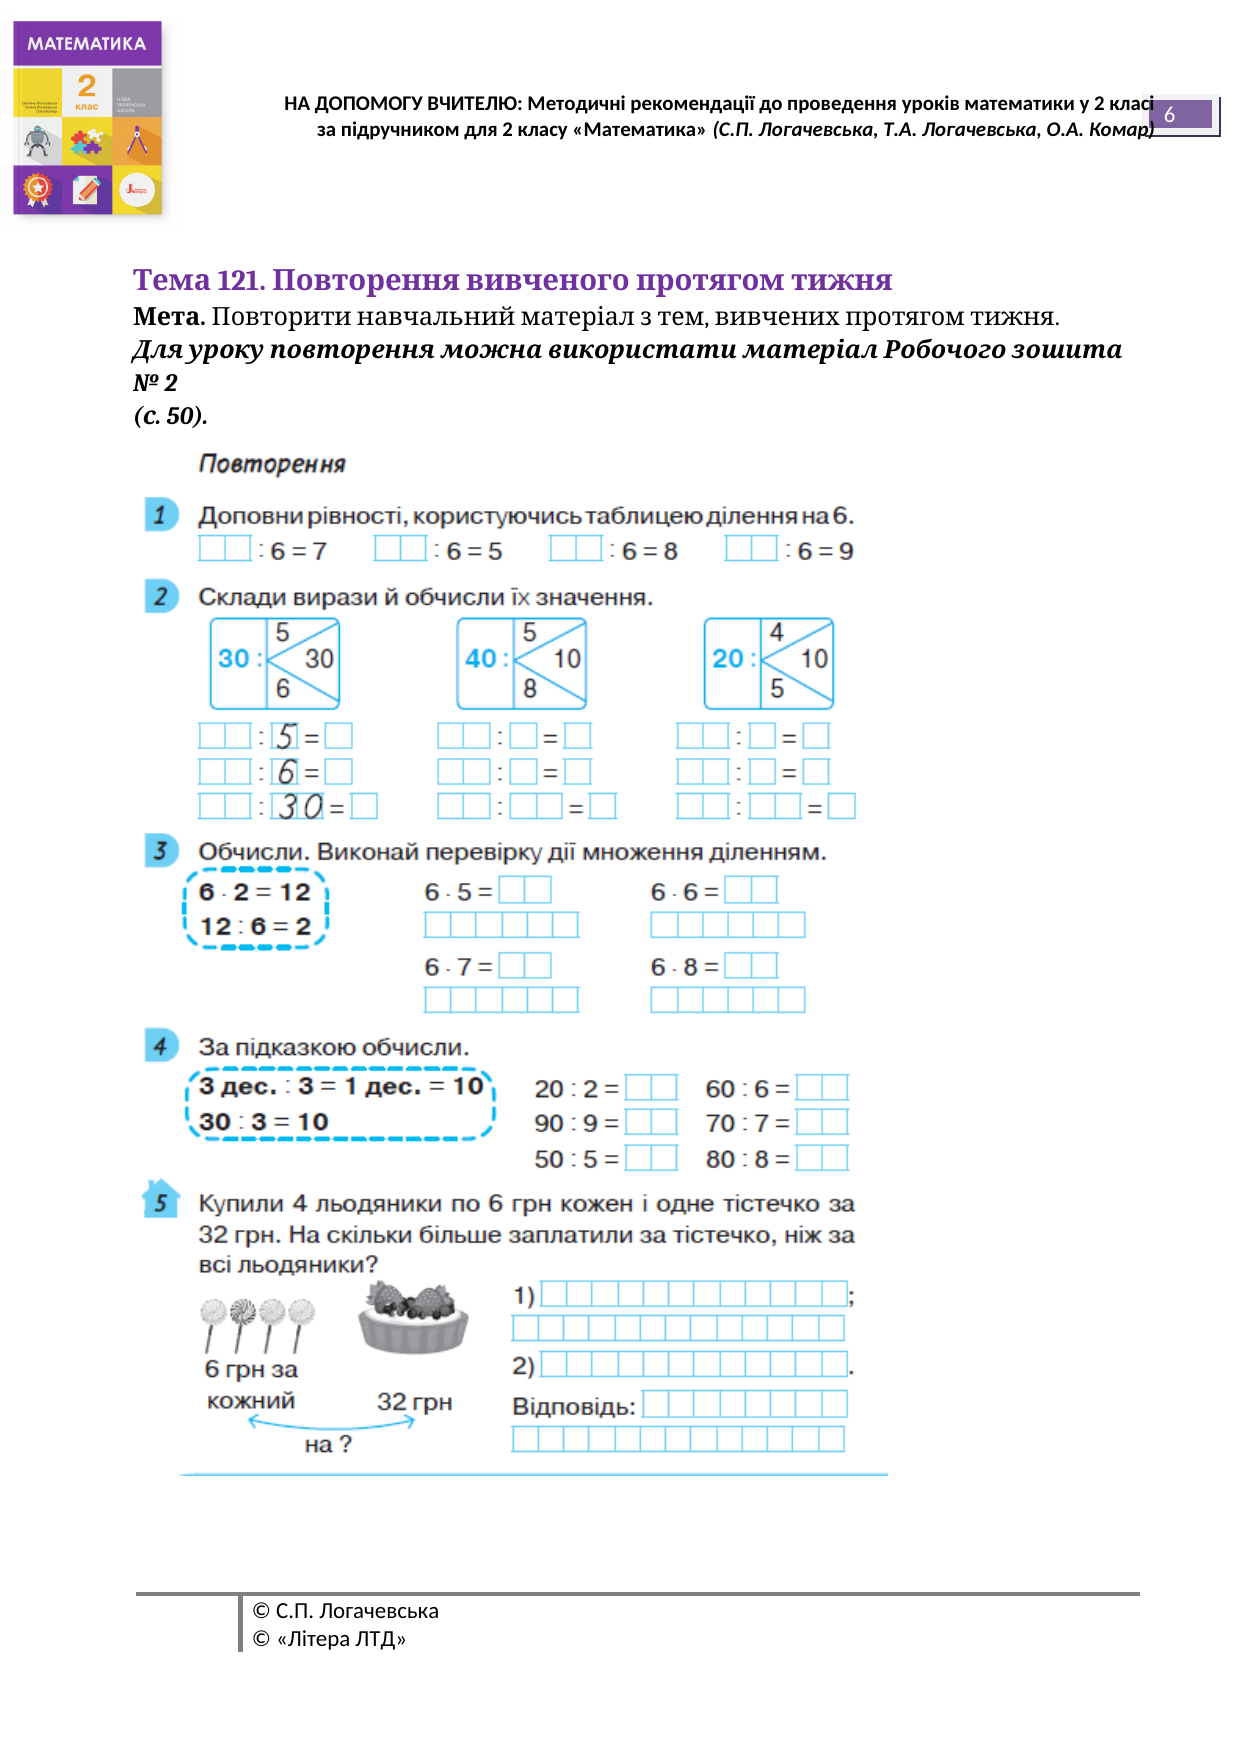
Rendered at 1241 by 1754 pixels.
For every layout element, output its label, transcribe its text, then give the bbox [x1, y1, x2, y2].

text Для уроку повторення можна використати матеріал Робочого зошита № 2 (с. 50). [133, 336, 1152, 431]
text Мета. Повторити навчальний матеріал з тем, вивчених протягом тижня. [133, 303, 1152, 332]
text Тема 121. Повторення вивченого протягом тижня [133, 264, 1152, 298]
picture [0, 14, 181, 232]
picture [132, 435, 889, 1476]
